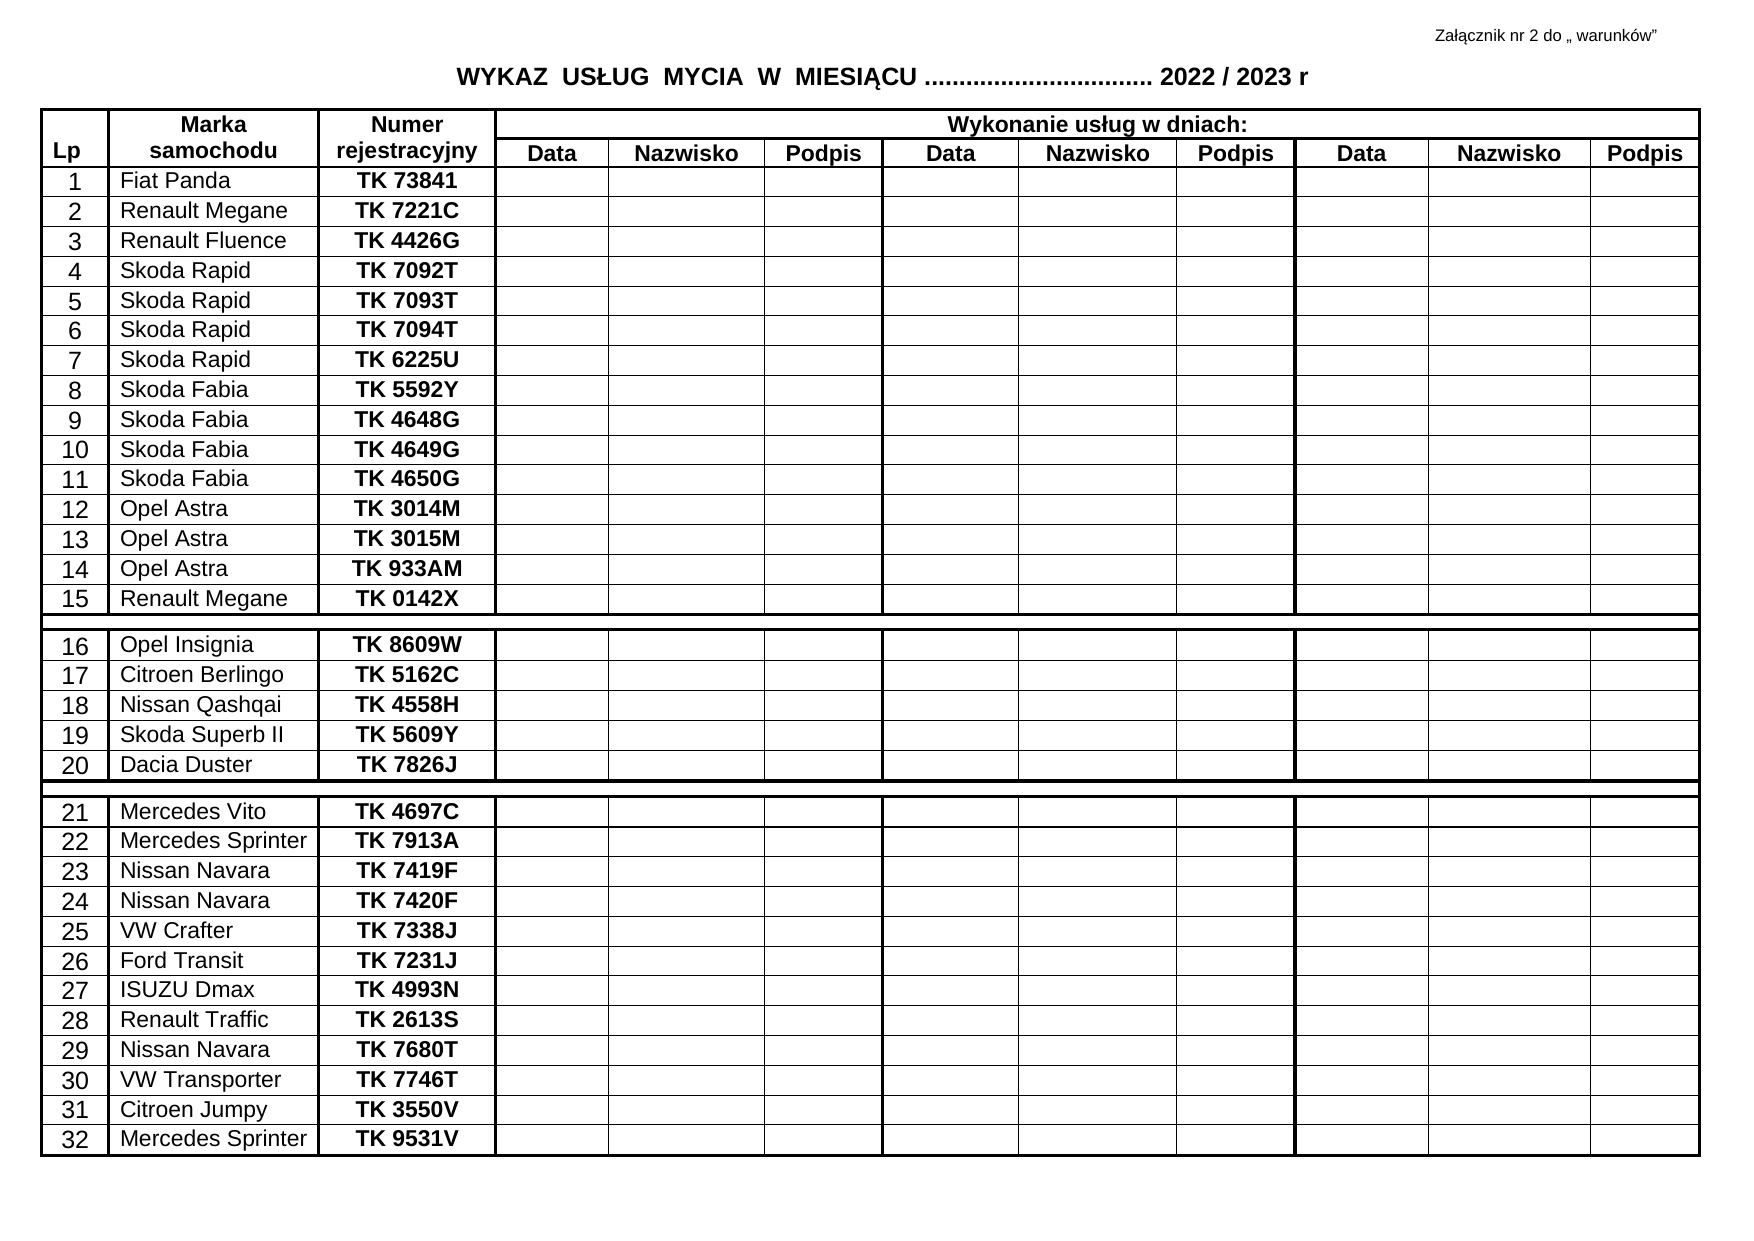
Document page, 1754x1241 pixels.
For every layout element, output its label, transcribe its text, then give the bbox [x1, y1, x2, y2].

table_cell [1591, 197, 1698, 226]
table_header Numer rejestracyjny [320, 111, 494, 166]
table_cell TK 7826J [320, 751, 494, 779]
table_cell [1429, 316, 1590, 345]
table_cell Dacia Duster [110, 751, 317, 779]
table_cell Fiat Panda [110, 168, 317, 196]
table_cell [765, 976, 881, 1005]
table_cell 3 [43, 227, 107, 256]
table_cell [609, 1125, 764, 1154]
table_cell TK 8609W [320, 631, 494, 660]
table_cell 1 [43, 168, 107, 196]
table_cell [1591, 661, 1698, 690]
table_cell [1177, 316, 1293, 345]
table_cell [1429, 691, 1590, 720]
table_cell [884, 1066, 1018, 1094]
table_cell TK 7093T [320, 287, 494, 315]
table_cell [609, 1066, 764, 1094]
table_cell [765, 721, 881, 749]
table_cell [1297, 751, 1428, 779]
table_cell [1177, 168, 1293, 196]
table_cell Renault Traffic [110, 1006, 317, 1035]
table_cell [1019, 917, 1176, 946]
table_cell 4 [43, 257, 107, 286]
table_cell [765, 316, 881, 345]
table_cell [1177, 197, 1293, 226]
table_cell [1591, 1066, 1698, 1094]
table_cell [609, 631, 764, 660]
table_cell [1297, 555, 1428, 583]
table_header Lp [43, 111, 107, 166]
table_cell [884, 465, 1018, 494]
table_cell [884, 197, 1018, 226]
table_cell [609, 316, 764, 345]
table_cell [609, 376, 764, 405]
table_cell [765, 197, 881, 226]
table_cell [609, 495, 764, 524]
table_cell [1297, 976, 1428, 1005]
table_cell [497, 465, 608, 494]
table_cell 14 [43, 555, 107, 583]
table_cell [765, 691, 881, 720]
table_cell [1591, 1096, 1698, 1124]
table_cell [1019, 828, 1176, 856]
table_cell [497, 751, 608, 779]
table_cell [1591, 227, 1698, 256]
table_cell [609, 917, 764, 946]
table_cell TK 4697C [320, 798, 494, 826]
table_cell [1177, 257, 1293, 286]
table_cell 17 [43, 661, 107, 690]
table_cell [1177, 585, 1293, 613]
table_cell [1177, 631, 1293, 660]
table_cell TK 3014M [320, 495, 494, 524]
table_cell TK 0142X [320, 585, 494, 613]
table_cell [1177, 227, 1293, 256]
table_cell [609, 691, 764, 720]
table_cell Podpis [1591, 140, 1698, 166]
table_cell TK 4649G [320, 436, 494, 464]
table_cell [1019, 227, 1176, 256]
table_cell [1019, 798, 1176, 826]
table_cell 9 [43, 406, 107, 434]
table_cell [1429, 887, 1590, 916]
table_cell [884, 976, 1018, 1005]
table_cell [1019, 751, 1176, 779]
table_cell [497, 257, 608, 286]
table_cell 28 [43, 1006, 107, 1035]
table_cell [1429, 257, 1590, 286]
table_cell [1297, 525, 1428, 554]
table_cell 15 [43, 585, 107, 613]
table_cell [497, 1066, 608, 1094]
table_cell [765, 168, 881, 196]
table_cell [497, 798, 608, 826]
table_cell [765, 1096, 881, 1124]
table_cell [1177, 691, 1293, 720]
table_cell [609, 287, 764, 315]
table_cell 8 [43, 376, 107, 405]
table_cell Data [884, 140, 1018, 166]
table_cell 29 [43, 1036, 107, 1065]
table_cell 26 [43, 947, 107, 975]
table_cell [1297, 887, 1428, 916]
table_cell [1429, 168, 1590, 196]
table_cell [1177, 436, 1293, 464]
table_cell [497, 1096, 608, 1124]
table_cell [609, 227, 764, 256]
table_cell [1297, 798, 1428, 826]
table_cell [1177, 976, 1293, 1005]
table_cell [1429, 631, 1590, 660]
table_cell [765, 525, 881, 554]
table_cell [884, 828, 1018, 856]
table_cell 7 [43, 346, 107, 375]
table_cell Opel Insignia [110, 631, 317, 660]
table_cell [1591, 857, 1698, 886]
table_cell [609, 197, 764, 226]
table_cell [765, 495, 881, 524]
table_cell [1177, 887, 1293, 916]
table_cell [1591, 346, 1698, 375]
table_cell Renault Megane [110, 197, 317, 226]
table_cell [497, 555, 608, 583]
table_cell [1019, 1006, 1176, 1035]
table_cell [1177, 828, 1293, 856]
table_cell [1019, 465, 1176, 494]
table_cell [1591, 376, 1698, 405]
table_cell [765, 887, 881, 916]
table_cell [1019, 1125, 1176, 1154]
table_cell [609, 436, 764, 464]
table_cell [884, 406, 1018, 434]
table_cell [884, 691, 1018, 720]
table_cell [1177, 751, 1293, 779]
table_cell [765, 631, 881, 660]
table_cell Nazwisko [609, 140, 764, 166]
table_cell Skoda Rapid [110, 316, 317, 345]
table_cell 11 [43, 465, 107, 494]
table_cell [497, 585, 608, 613]
table_cell [765, 346, 881, 375]
table_cell [1297, 227, 1428, 256]
table_cell [1019, 555, 1176, 583]
table_header Marka samochodu [110, 111, 317, 166]
table_cell [1591, 631, 1698, 660]
table_cell [497, 168, 608, 196]
table_cell [1429, 585, 1590, 613]
table_cell [609, 465, 764, 494]
table_cell [1591, 828, 1698, 856]
table_cell [765, 1125, 881, 1154]
table_cell [1591, 1006, 1698, 1035]
table_cell [1019, 168, 1176, 196]
table_cell [1429, 947, 1590, 975]
table_cell [497, 227, 608, 256]
table_cell [609, 257, 764, 286]
table_cell [765, 798, 881, 826]
table_cell [1591, 691, 1698, 720]
table_cell Ford Transit [110, 947, 317, 975]
table_cell [765, 917, 881, 946]
table_cell [1177, 1096, 1293, 1124]
table_cell [1177, 917, 1293, 946]
table_cell [1297, 661, 1428, 690]
table_cell [1297, 1066, 1428, 1094]
table_cell [1177, 798, 1293, 826]
table_cell [497, 1036, 608, 1065]
table_cell 25 [43, 917, 107, 946]
table_cell [43, 783, 1698, 794]
table_cell [609, 406, 764, 434]
table_cell [1177, 525, 1293, 554]
table_cell TK 7419F [320, 857, 494, 886]
table_cell Mercedes Sprinter [110, 1125, 317, 1154]
table_cell [1177, 406, 1293, 434]
table_cell [1019, 406, 1176, 434]
table_cell Data [497, 140, 608, 166]
table_cell 2 [43, 197, 107, 226]
table_cell TK 933AM [320, 555, 494, 583]
table_cell Skoda Fabia [110, 406, 317, 434]
table_cell [1177, 555, 1293, 583]
table_cell [1297, 691, 1428, 720]
table_cell [1297, 316, 1428, 345]
table_cell [497, 661, 608, 690]
table_cell [765, 751, 881, 779]
table_cell [609, 1006, 764, 1035]
table_cell [765, 1036, 881, 1065]
table_cell [765, 287, 881, 315]
table_cell 21 [43, 798, 107, 826]
table_cell 31 [43, 1096, 107, 1124]
table_cell [1429, 346, 1590, 375]
table_cell [609, 661, 764, 690]
table_cell 24 [43, 887, 107, 916]
table_cell [1297, 346, 1428, 375]
table_cell TK 5592Y [320, 376, 494, 405]
table_cell [1019, 495, 1176, 524]
table_cell [1429, 197, 1590, 226]
table_cell [884, 798, 1018, 826]
table_cell [1297, 495, 1428, 524]
table_cell VW Crafter [110, 917, 317, 946]
table_cell [1429, 751, 1590, 779]
table_cell [884, 947, 1018, 975]
table_cell [1297, 947, 1428, 975]
table_cell [765, 406, 881, 434]
table_cell [765, 857, 881, 886]
table_cell [1591, 798, 1698, 826]
table_cell [1019, 947, 1176, 975]
table_cell [884, 227, 1018, 256]
table_cell [1019, 585, 1176, 613]
table_cell [1019, 721, 1176, 749]
table_cell Skoda Rapid [110, 287, 317, 315]
table_cell [884, 585, 1018, 613]
table_cell [1591, 436, 1698, 464]
table_cell [1297, 1036, 1428, 1065]
table_cell Opel Astra [110, 555, 317, 583]
table_cell TK 4648G [320, 406, 494, 434]
table_cell TK 2613S [320, 1006, 494, 1035]
table_cell [1591, 168, 1698, 196]
table_cell [884, 661, 1018, 690]
table_cell [1591, 1125, 1698, 1154]
table_cell [1177, 1066, 1293, 1094]
table_cell [1019, 976, 1176, 1005]
table_cell [884, 555, 1018, 583]
table_cell [1429, 555, 1590, 583]
table_cell TK 73841 [320, 168, 494, 196]
table_cell [884, 1096, 1018, 1124]
table_cell [1429, 376, 1590, 405]
table_cell TK 5609Y [320, 721, 494, 749]
table_cell [1591, 316, 1698, 345]
table_cell [1429, 406, 1590, 434]
table_cell [497, 197, 608, 226]
table_cell [497, 1006, 608, 1035]
table_cell [884, 751, 1018, 779]
table_cell [1297, 721, 1428, 749]
table_cell [609, 798, 764, 826]
table_cell [1019, 436, 1176, 464]
table_cell [1591, 406, 1698, 434]
table_cell [1591, 1036, 1698, 1065]
table_cell [1177, 857, 1293, 886]
table_cell [1019, 661, 1176, 690]
table_cell 16 [43, 631, 107, 660]
table_cell [497, 1125, 608, 1154]
table_cell [884, 917, 1018, 946]
table_cell Renault Fluence [110, 227, 317, 256]
table_cell [1019, 197, 1176, 226]
table_cell [1297, 376, 1428, 405]
table_cell [1297, 168, 1428, 196]
table_cell TK 7420F [320, 887, 494, 916]
table_cell [1297, 857, 1428, 886]
table_cell [497, 828, 608, 856]
table_cell Skoda Fabia [110, 465, 317, 494]
table_cell Mercedes Sprinter [110, 828, 317, 856]
table_cell [609, 168, 764, 196]
table_cell Skoda Rapid [110, 257, 317, 286]
table_cell [1019, 316, 1176, 345]
table_cell [497, 976, 608, 1005]
table_cell 19 [43, 721, 107, 749]
text WYKAZ USŁUG MYCIA W MIESIĄCU ................................. 2022 / 2023 r [41, 62, 1724, 91]
table_cell [1177, 947, 1293, 975]
table_cell [497, 691, 608, 720]
table_cell 13 [43, 525, 107, 554]
table_cell 10 [43, 436, 107, 464]
table_cell [497, 525, 608, 554]
table_cell TK 9531V [320, 1125, 494, 1154]
table_cell [1429, 828, 1590, 856]
table_cell [497, 887, 608, 916]
table_cell [609, 828, 764, 856]
table_cell Citroen Berlingo [110, 661, 317, 690]
table_cell [1429, 1096, 1590, 1124]
table_cell [497, 406, 608, 434]
table_cell [1429, 661, 1590, 690]
table_cell [497, 947, 608, 975]
table_cell [1019, 376, 1176, 405]
table_cell [1429, 917, 1590, 946]
table_cell [884, 257, 1018, 286]
table_cell TK 5162C [320, 661, 494, 690]
table_cell [1429, 495, 1590, 524]
table_cell [609, 555, 764, 583]
table_cell [884, 857, 1018, 886]
table_cell 30 [43, 1066, 107, 1094]
table_cell [609, 887, 764, 916]
table_cell 32 [43, 1125, 107, 1154]
table_cell [1297, 1006, 1428, 1035]
table_cell [765, 227, 881, 256]
table_cell [1591, 751, 1698, 779]
table_cell [1019, 887, 1176, 916]
table_cell [1297, 631, 1428, 660]
table_cell [1429, 287, 1590, 315]
table_cell 18 [43, 691, 107, 720]
table_cell [1019, 287, 1176, 315]
table_cell [1177, 1006, 1293, 1035]
table_cell [1429, 1036, 1590, 1065]
table_cell TK 4650G [320, 465, 494, 494]
table_cell [1429, 436, 1590, 464]
table_cell [765, 465, 881, 494]
table_cell [609, 346, 764, 375]
table_cell [1297, 436, 1428, 464]
table_cell 6 [43, 316, 107, 345]
table_cell [1591, 947, 1698, 975]
table_cell [884, 721, 1018, 749]
table_cell [1297, 197, 1428, 226]
table_cell [1591, 555, 1698, 583]
table_cell TK 3015M [320, 525, 494, 554]
table_cell [497, 721, 608, 749]
table_cell [1177, 495, 1293, 524]
table_cell [497, 346, 608, 375]
table_cell [1019, 1066, 1176, 1094]
table_cell [884, 316, 1018, 345]
table_cell [765, 436, 881, 464]
table_cell [1591, 585, 1698, 613]
table_cell [497, 857, 608, 886]
table_cell 22 [43, 828, 107, 856]
table_cell [609, 525, 764, 554]
table_cell TK 7231J [320, 947, 494, 975]
table_cell [1429, 465, 1590, 494]
table_cell [1429, 1066, 1590, 1094]
table_header Wykonanie usług w dniach: [497, 111, 1698, 137]
table_cell Skoda Superb II [110, 721, 317, 749]
table_cell [1177, 1125, 1293, 1154]
table_cell [1297, 1125, 1428, 1154]
table_cell [765, 1006, 881, 1035]
table_cell [1019, 857, 1176, 886]
table_cell Nazwisko [1429, 140, 1590, 166]
table_cell [497, 287, 608, 315]
table_cell VW Transporter [110, 1066, 317, 1094]
table_cell [609, 1096, 764, 1124]
table_cell TK 6225U [320, 346, 494, 375]
table_cell [765, 585, 881, 613]
table_cell [609, 585, 764, 613]
table_cell [1177, 661, 1293, 690]
table_cell [1297, 585, 1428, 613]
table_cell [1019, 346, 1176, 375]
table_cell Mercedes Vito [110, 798, 317, 826]
table_cell TK 4426G [320, 227, 494, 256]
table_cell Data [1297, 140, 1428, 166]
table_cell [1297, 465, 1428, 494]
table_cell [1429, 721, 1590, 749]
table_cell TK 7094T [320, 316, 494, 345]
table_cell [884, 168, 1018, 196]
table_cell [1297, 287, 1428, 315]
text Załącznik nr 2 do „ warunków” [41, 26, 1724, 45]
table_cell [884, 887, 1018, 916]
table_cell TK 4558H [320, 691, 494, 720]
table_cell [1591, 465, 1698, 494]
table_cell [1429, 1125, 1590, 1154]
table_cell [609, 751, 764, 779]
table_cell [497, 495, 608, 524]
table_cell [1019, 1036, 1176, 1065]
table_cell [1177, 465, 1293, 494]
table_cell 23 [43, 857, 107, 886]
table_cell TK 7092T [320, 257, 494, 286]
table_cell Opel Astra [110, 525, 317, 554]
table_cell [1591, 257, 1698, 286]
table_cell [765, 947, 881, 975]
table_cell [1019, 691, 1176, 720]
table_cell ISUZU Dmax [110, 976, 317, 1005]
table_cell TK 7680T [320, 1036, 494, 1065]
table_cell [765, 555, 881, 583]
table_cell 27 [43, 976, 107, 1005]
table_cell [1177, 376, 1293, 405]
table_cell [497, 316, 608, 345]
table_cell [765, 376, 881, 405]
table_cell [609, 721, 764, 749]
table_cell [1019, 525, 1176, 554]
table_cell [1429, 857, 1590, 886]
table_cell [1019, 257, 1176, 286]
table_cell [1429, 976, 1590, 1005]
table_cell Skoda Fabia [110, 376, 317, 405]
table_cell [1177, 287, 1293, 315]
table_cell [884, 436, 1018, 464]
table_cell Nissan Navara [110, 857, 317, 886]
table_cell [497, 631, 608, 660]
table_cell 12 [43, 495, 107, 524]
table_cell [884, 525, 1018, 554]
table_cell [1297, 1096, 1428, 1124]
table_cell [1429, 798, 1590, 826]
table_cell TK 4993N [320, 976, 494, 1005]
table_cell Nissan Navara [110, 887, 317, 916]
table_cell [765, 1066, 881, 1094]
table_cell [1591, 887, 1698, 916]
table_cell [497, 436, 608, 464]
table_cell [1019, 631, 1176, 660]
table_cell [1591, 917, 1698, 946]
table_cell [1297, 828, 1428, 856]
table_cell Nissan Qashqai [110, 691, 317, 720]
table_cell Opel Astra [110, 495, 317, 524]
table_cell [43, 616, 1698, 628]
table_cell TK 7913A [320, 828, 494, 856]
table_cell [609, 857, 764, 886]
table_cell Nazwisko [1019, 140, 1176, 166]
table_cell [884, 346, 1018, 375]
table_cell [1177, 346, 1293, 375]
table_cell [1429, 227, 1590, 256]
table_cell [609, 976, 764, 1005]
table_cell [1297, 257, 1428, 286]
table_cell [609, 947, 764, 975]
table_cell Podpis [1177, 140, 1293, 166]
table_cell [884, 631, 1018, 660]
table_cell [1429, 525, 1590, 554]
table_cell [1591, 721, 1698, 749]
table_cell Citroen Jumpy [110, 1096, 317, 1124]
table_cell [1297, 406, 1428, 434]
table_cell [884, 1006, 1018, 1035]
table_cell [1591, 976, 1698, 1005]
table_cell Podpis [765, 140, 881, 166]
table_cell Renault Megane [110, 585, 317, 613]
table_cell [1591, 525, 1698, 554]
table_cell 5 [43, 287, 107, 315]
table_cell [1177, 1036, 1293, 1065]
table_cell TK 7746T [320, 1066, 494, 1094]
table_cell [884, 376, 1018, 405]
table_cell [765, 257, 881, 286]
table_cell TK 7338J [320, 917, 494, 946]
table_cell [497, 376, 608, 405]
table_cell [1429, 1006, 1590, 1035]
table_cell TK 7221C [320, 197, 494, 226]
table_cell [1177, 721, 1293, 749]
table_cell [884, 1036, 1018, 1065]
table_cell [1297, 917, 1428, 946]
table_cell [1019, 1096, 1176, 1124]
table_cell [884, 495, 1018, 524]
table_cell [1591, 495, 1698, 524]
table_cell [497, 917, 608, 946]
table_cell Skoda Fabia [110, 436, 317, 464]
table_cell 20 [43, 751, 107, 779]
table_cell [765, 828, 881, 856]
table_cell Skoda Rapid [110, 346, 317, 375]
table_cell [765, 661, 881, 690]
table_cell [884, 1125, 1018, 1154]
table_cell [884, 287, 1018, 315]
table_cell [609, 1036, 764, 1065]
table_cell Nissan Navara [110, 1036, 317, 1065]
table_cell TK 3550V [320, 1096, 494, 1124]
table_cell [1591, 287, 1698, 315]
